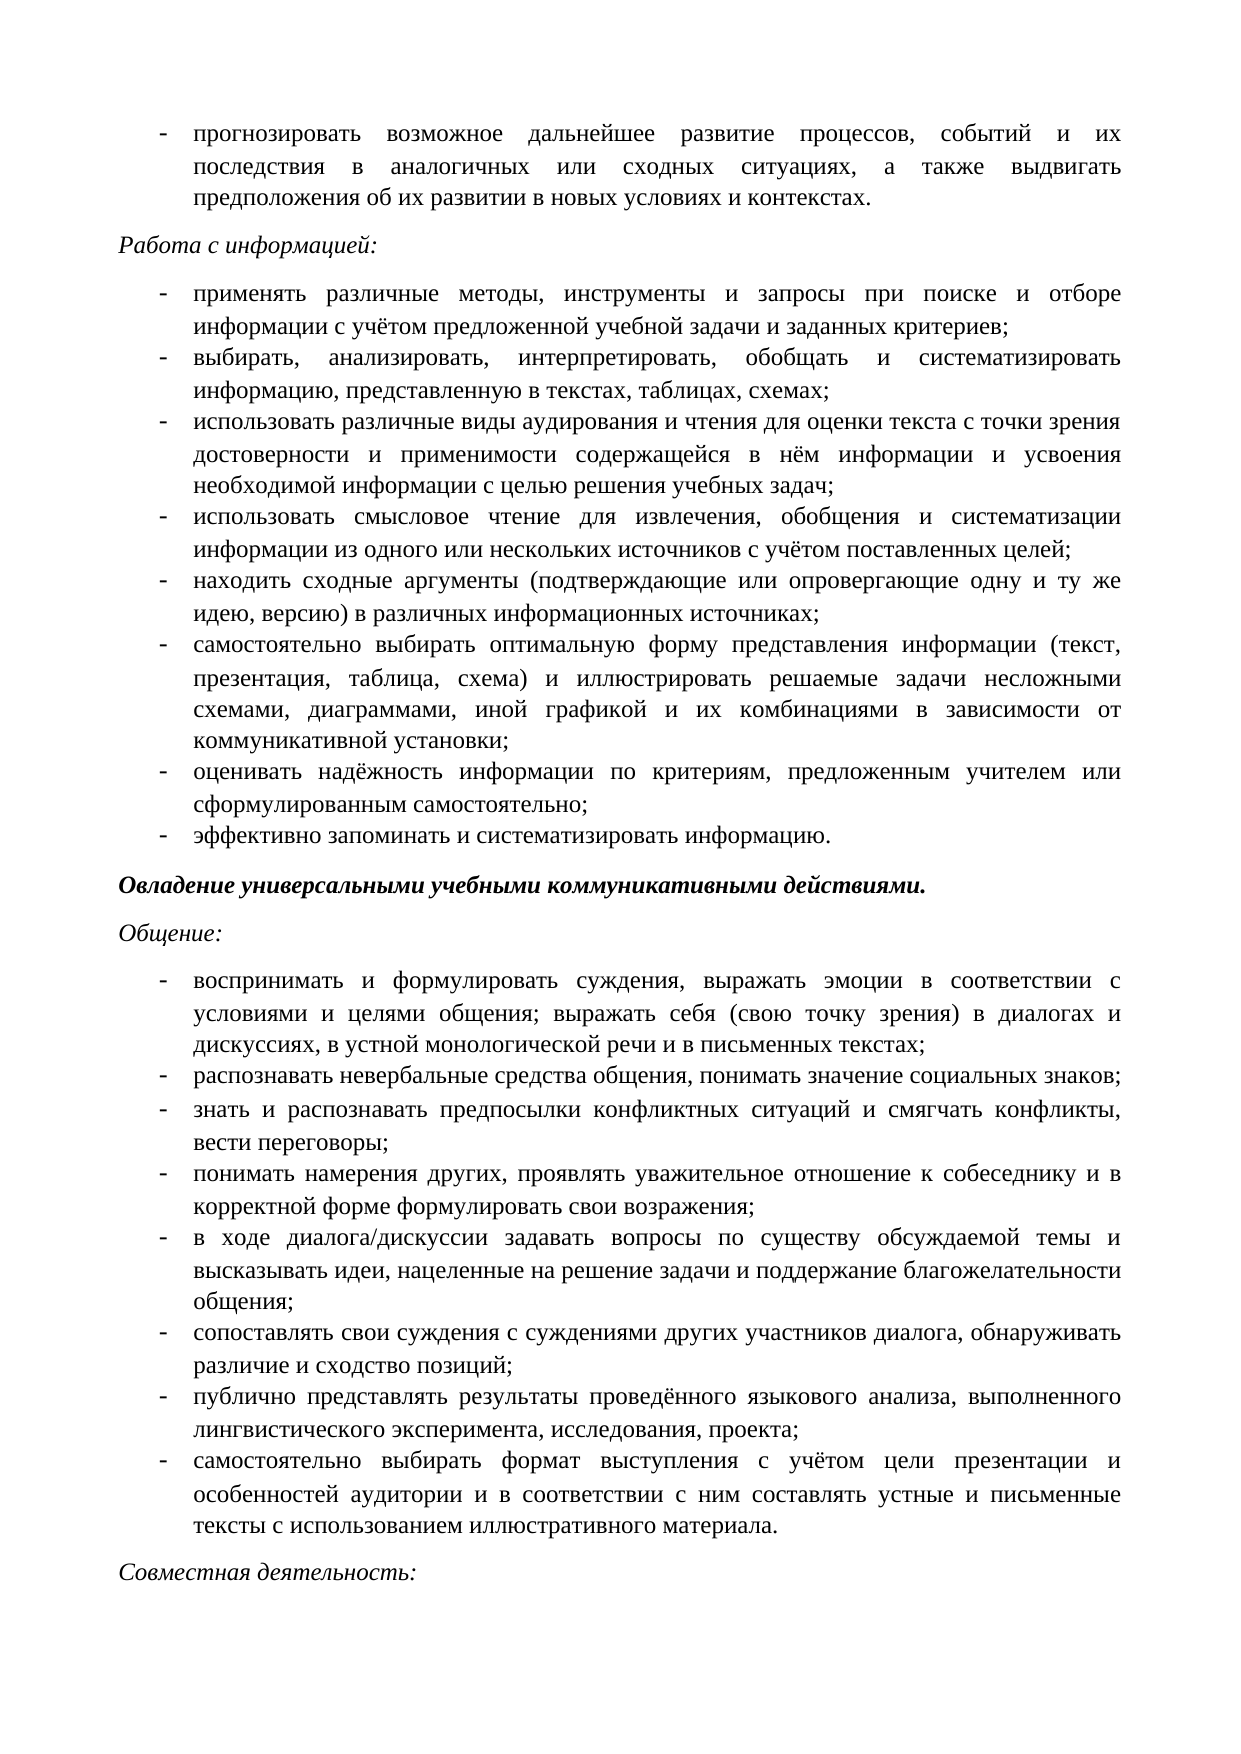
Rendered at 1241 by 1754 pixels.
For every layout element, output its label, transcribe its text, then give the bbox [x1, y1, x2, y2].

list использовать смысловое чтение для извлечения, обобщения и систематизации информации из одного или нескольких источников с учётом поставленных целей; [156, 501, 1122, 563]
list эффективно запоминать и систематизировать информацию. [156, 820, 1122, 851]
list применять различные методы, инструменты и запросы при поиске и отборе информации с учётом предложенной учебной задачи и заданных критериев; [156, 278, 1122, 339]
list самостоятельно выбирать оптимальную форму представления информации (текст, презентация, таблица, схема) и иллюстрировать решаемые задачи несложными схемами, диаграммами, иной графикой и их комбинациями в зависимости от коммуникативной установки; [156, 629, 1122, 753]
list прогнозировать возможное дальнейшее развитие процессов, событий и их последствия в аналогичных или сходных ситуациях, а также выдвигать предположения об их развитии в новых условиях и контекстах. [156, 118, 1122, 211]
list понимать намерения других, проявлять уважительное отношение к собеседнику и в корректной форме формулировать свои возражения; [156, 1158, 1122, 1220]
text Общение: [118, 918, 1122, 946]
list в ходе диалога/дискуссии задавать вопросы по существу обсуждаемой темы и высказывать идеи, нацеленные на решение задачи и поддержание благожелательности общения; [156, 1222, 1122, 1315]
text Совместная деятельность: [118, 1557, 1122, 1586]
list использовать различные виды аудирования и чтения для оценки текста с точки зрения достоверности и применимости содержащейся в нём информации и усвоения необходимой информации с целью решения учебных задач; [156, 406, 1122, 499]
list сопоставлять свои суждения с суждениями других участников диалога, обнаруживать различие и сходство позиций; [156, 1317, 1122, 1379]
list распознавать невербальные средства общения, понимать значение социальных знаков; [156, 1061, 1122, 1091]
list выбирать, анализировать, интерпретировать, обобщать и систематизировать информацию, представленную в текстах, таблицах, схемах; [156, 342, 1122, 404]
list публично представлять результаты проведённого языкового анализа, выполненного лингвистического эксперимента, исследования, проекта; [156, 1381, 1122, 1443]
list воспринимать и формулировать суждения, выражать эмоции в соответствии с условиями и целями общения; выражать себя (свою точку зрения) в диалогах и дискуссиях, в устной монологической речи и в письменных текстах; [156, 965, 1122, 1058]
list находить сходные аргументы (подтверждающие или опровергающие одну и ту же идею, версию) в различных информационных источниках; [156, 565, 1122, 627]
text Работа с информацией: [118, 230, 1122, 259]
text Овладение универсальными учебными коммуникативными действиями. [118, 870, 1122, 899]
list самостоятельно выбирать формат выступления с учётом цели презентации и особенностей аудитории и в соответствии с ним составлять устные и письменные тексты с использованием иллюстративного материала. [156, 1446, 1122, 1538]
list знать и распознавать предпосылки конфликтных ситуаций и смягчать конфликты, вести переговоры; [156, 1094, 1122, 1156]
list оценивать надёжность информации по критериям, предложенным учителем или сформулированным самостоятельно; [156, 756, 1122, 818]
